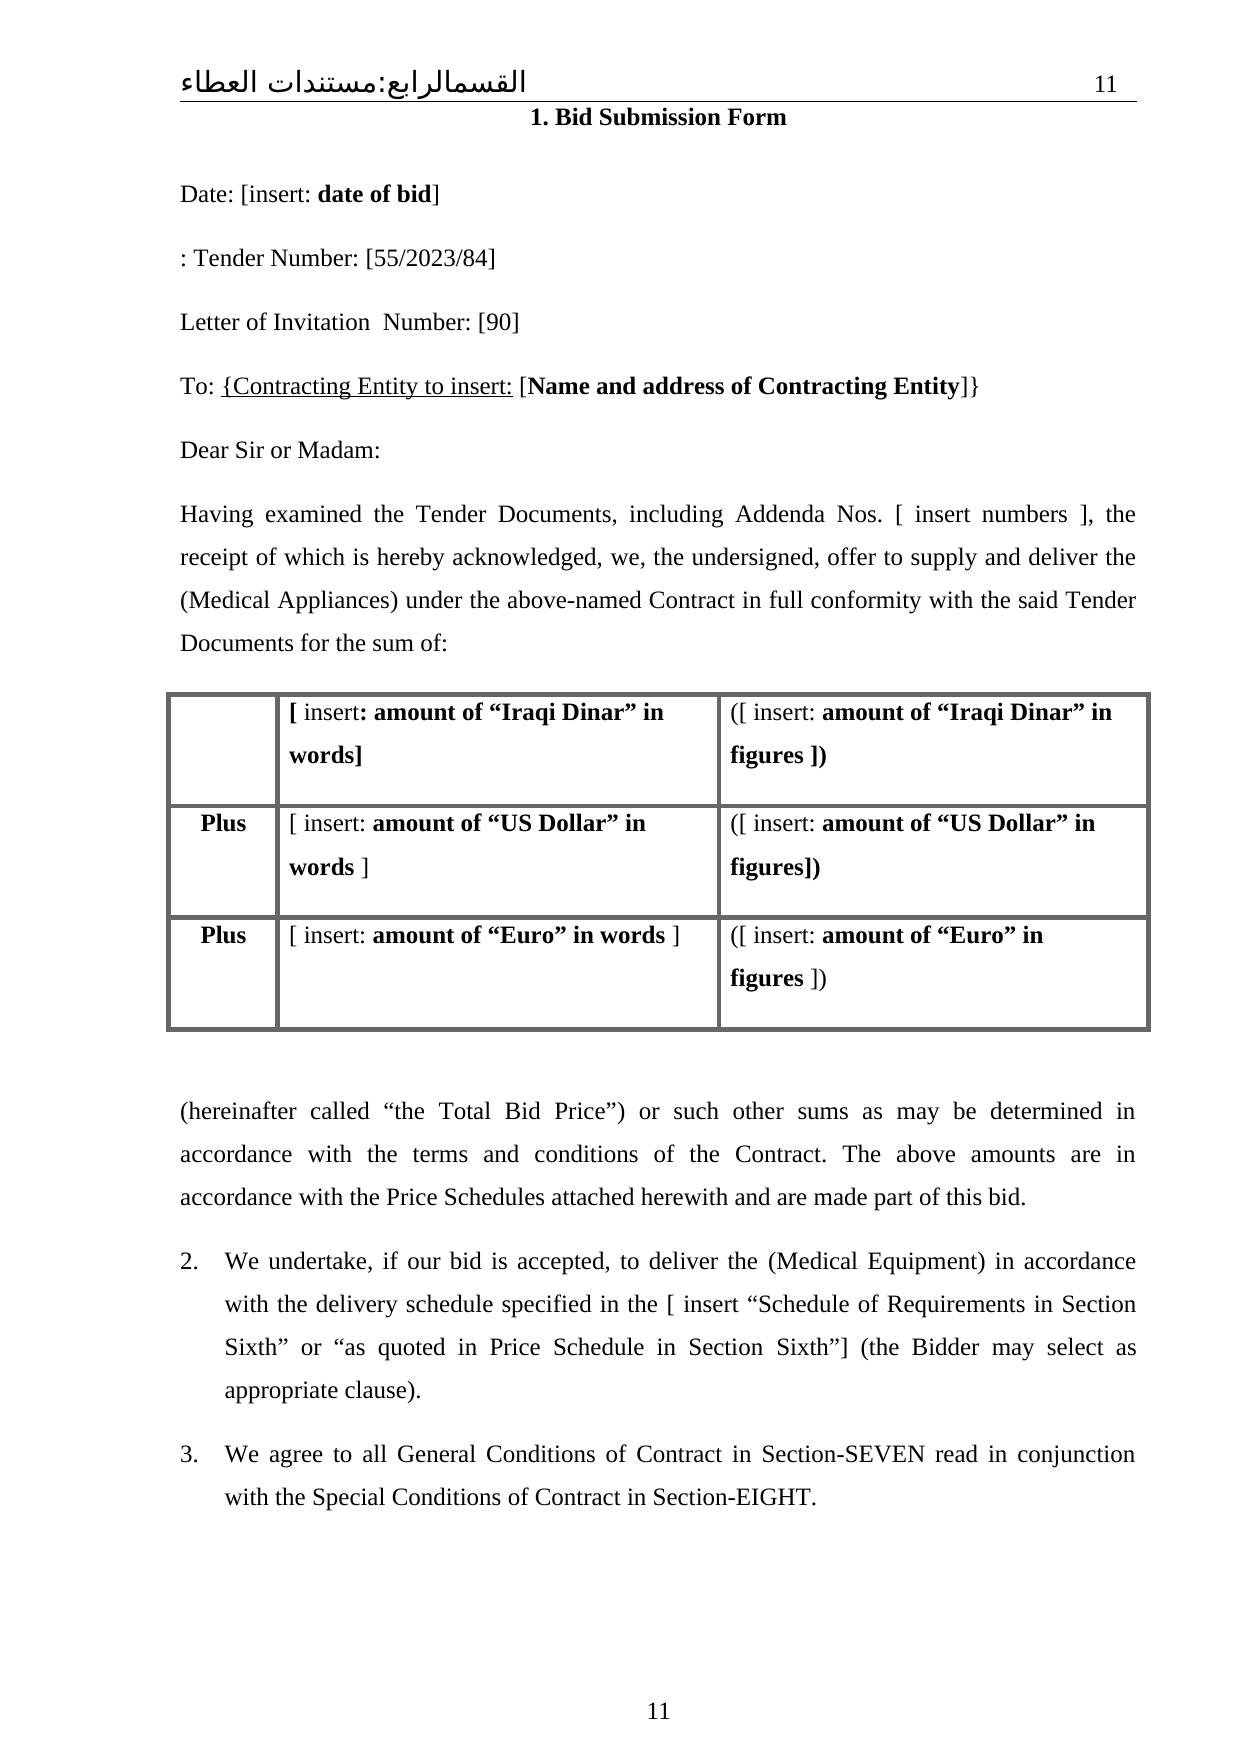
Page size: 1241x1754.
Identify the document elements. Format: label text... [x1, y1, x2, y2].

table_cell [ insert: amount of “US Dollar” in words ] [280, 808, 717, 915]
text 3. We agree to all General Conditions of Contract in Section-SEVEN read in conjunction with the Special Conditions of Contract in Section-EIGHT. [180, 1439, 1137, 1511]
text 2. We undertake, if our bid is accepted, to deliver the (Medical Equipment) in accordance with the delivery schedule specified in the [ insert “Schedule of Requirements in Section Sixth” or “as quoted in Price Schedule in Section Sixth”] (the Bidder may select as appropriate clause). [180, 1246, 1137, 1404]
table_cell ([ insert: amount of “Euro” in figures ]) [721, 920, 1146, 1027]
text Date: [insert: date of bid] [180, 179, 1137, 208]
table_cell Plus [171, 920, 275, 1027]
table_cell Plus [171, 808, 275, 915]
text Having examined the Tender Documents, including Addenda Nos. [ insert numbers ], the receipt of which is hereby acknowledged, we, the undersigned, offer to supply and deliver the (Medical Appliances) under the above-named Contract in full conformity with the said Tender Documents for the sum of: [180, 499, 1137, 657]
table_cell ([ insert: amount of “US Dollar” in figures]) [721, 808, 1146, 915]
table_header [ insert: amount of “Iraqi Dinar” in words] [280, 697, 717, 804]
text Letter of Invitation Number: [90] [180, 307, 1137, 336]
text 1. Bid Submission Form [180, 102, 1137, 131]
table_cell [ insert: amount of “Euro” in words ] [280, 920, 717, 1027]
text : Tender Number: [55/2023/84] [180, 243, 1137, 272]
table_header [171, 697, 275, 804]
table_header ([ insert: amount of “Iraqi Dinar” in figures ]) [721, 697, 1146, 804]
text Dear Sir or Madam: [180, 435, 1137, 463]
text (hereinafter called “the Total Bid Price”) or such other sums as may be determined in accordance with the terms and conditions of the Contract. The above amounts are in accordance with the Price Schedules attached herewith and are made part of this bid. [180, 1096, 1137, 1211]
text To: {Contracting Entity to insert: [Name and address of Contracting Entity]} [180, 371, 1137, 399]
